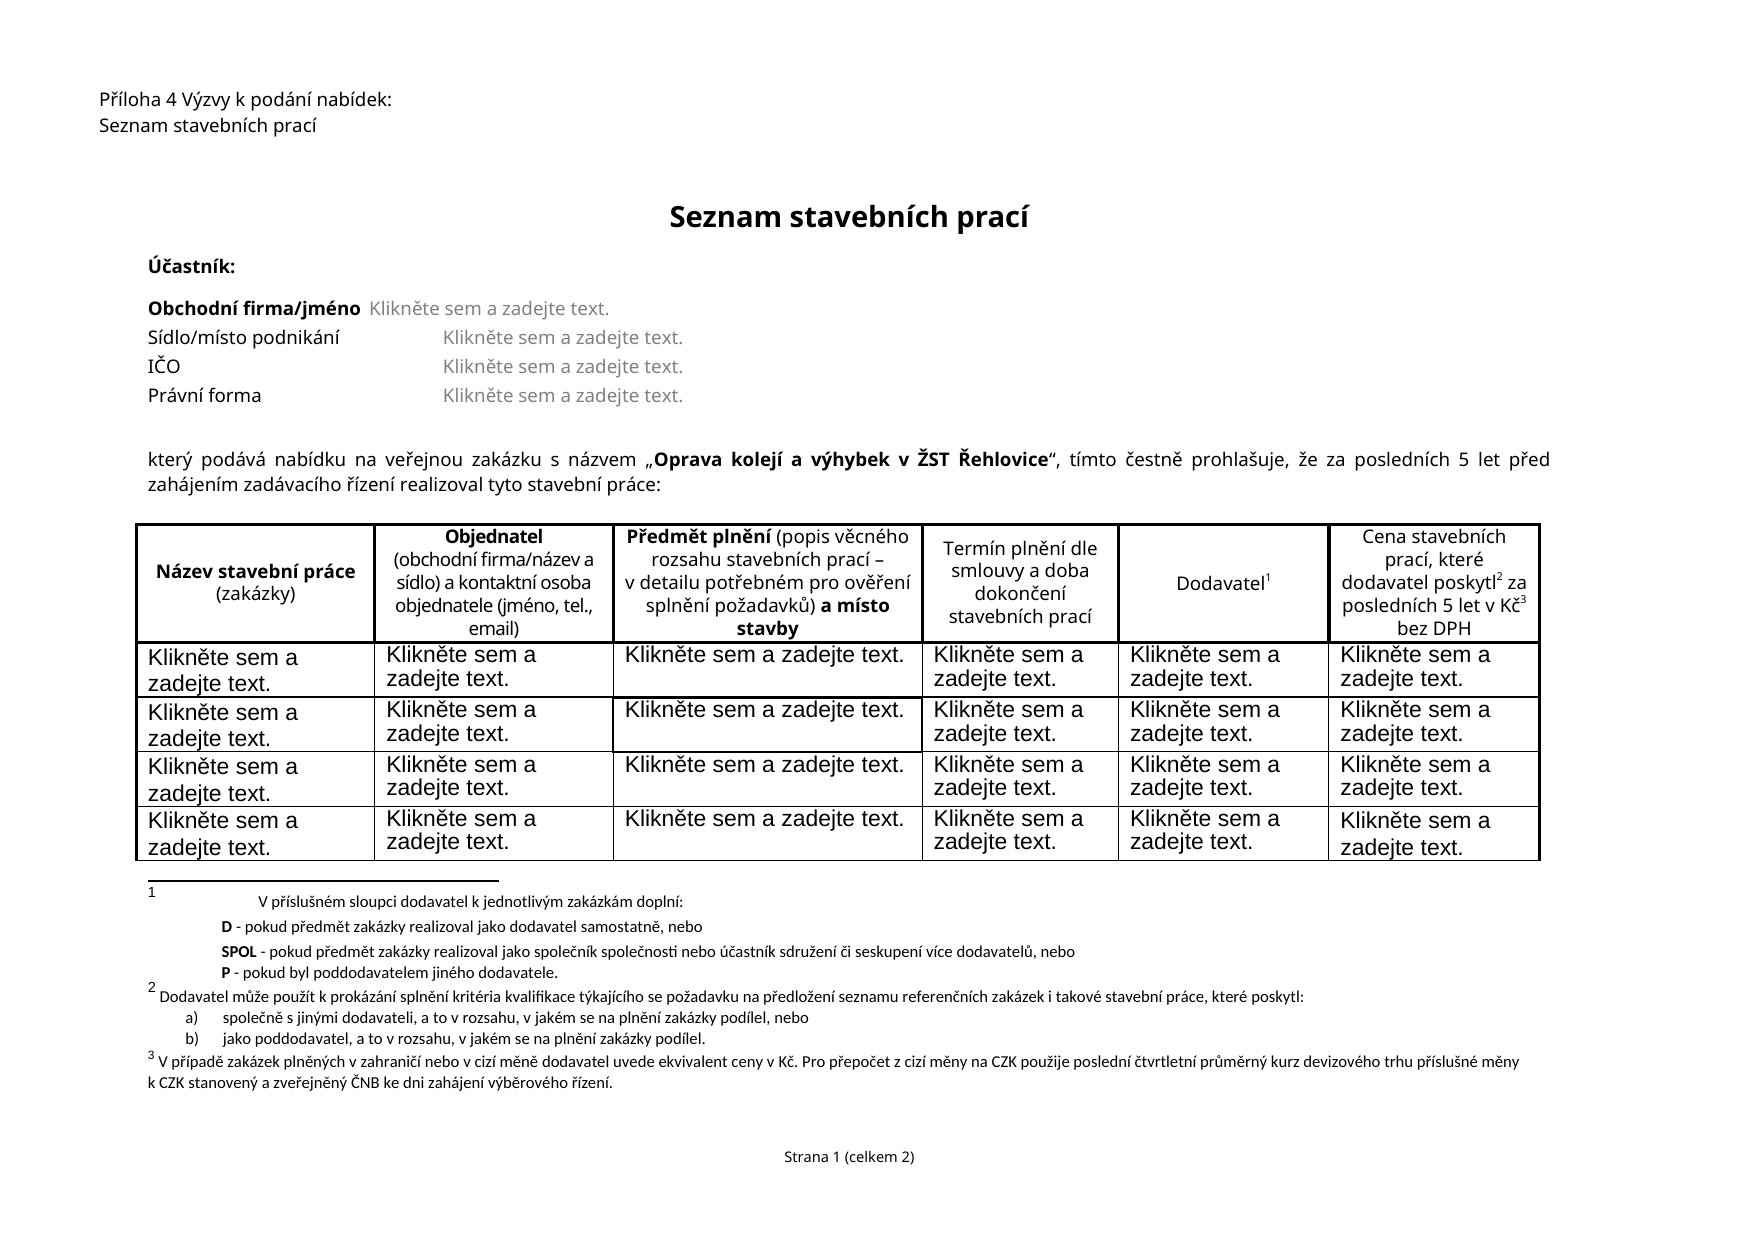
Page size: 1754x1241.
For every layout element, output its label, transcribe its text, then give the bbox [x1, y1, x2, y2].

text Účastník: [148, 249, 1551, 279]
table_header Předmět plnění (popis věcného rozsahu stavebních prací – v detailu potřebném pro ověření splnění požadavků) a místo stavby [615, 526, 921, 641]
table_header Termín plnění dle smlouvy a doba dokončení stavebních prací [924, 526, 1117, 641]
text Obchodní firma/jméno [148, 292, 1551, 321]
title Seznam stavebních prací [148, 196, 1551, 236]
table_header Cena stavebních prací, které dodavatel poskytl za posledních 5 let v Kč bez DPH [1331, 526, 1538, 641]
text Právní forma [148, 379, 1551, 408]
table_header Objednatel (obchodní firma/název a sídlo) a kontaktní osoba objednatele (jméno, tel., email) [376, 526, 612, 641]
text který podává nabídku na veřejnou zakázku s názvem „Oprava kolejí a výhybek v ŽST Řehlovice“, tímto čestně prohlašuje, že za posledních 5 let před zahájením zadávacího řízení realizoval tyto stavební práce: [148, 446, 1551, 497]
text Sídlo/místo podnikání [148, 321, 1551, 350]
table_header Název stavební práce (zakázky) [138, 526, 373, 641]
text IČO [148, 350, 1551, 379]
table_header Dodavatel [1120, 526, 1327, 641]
